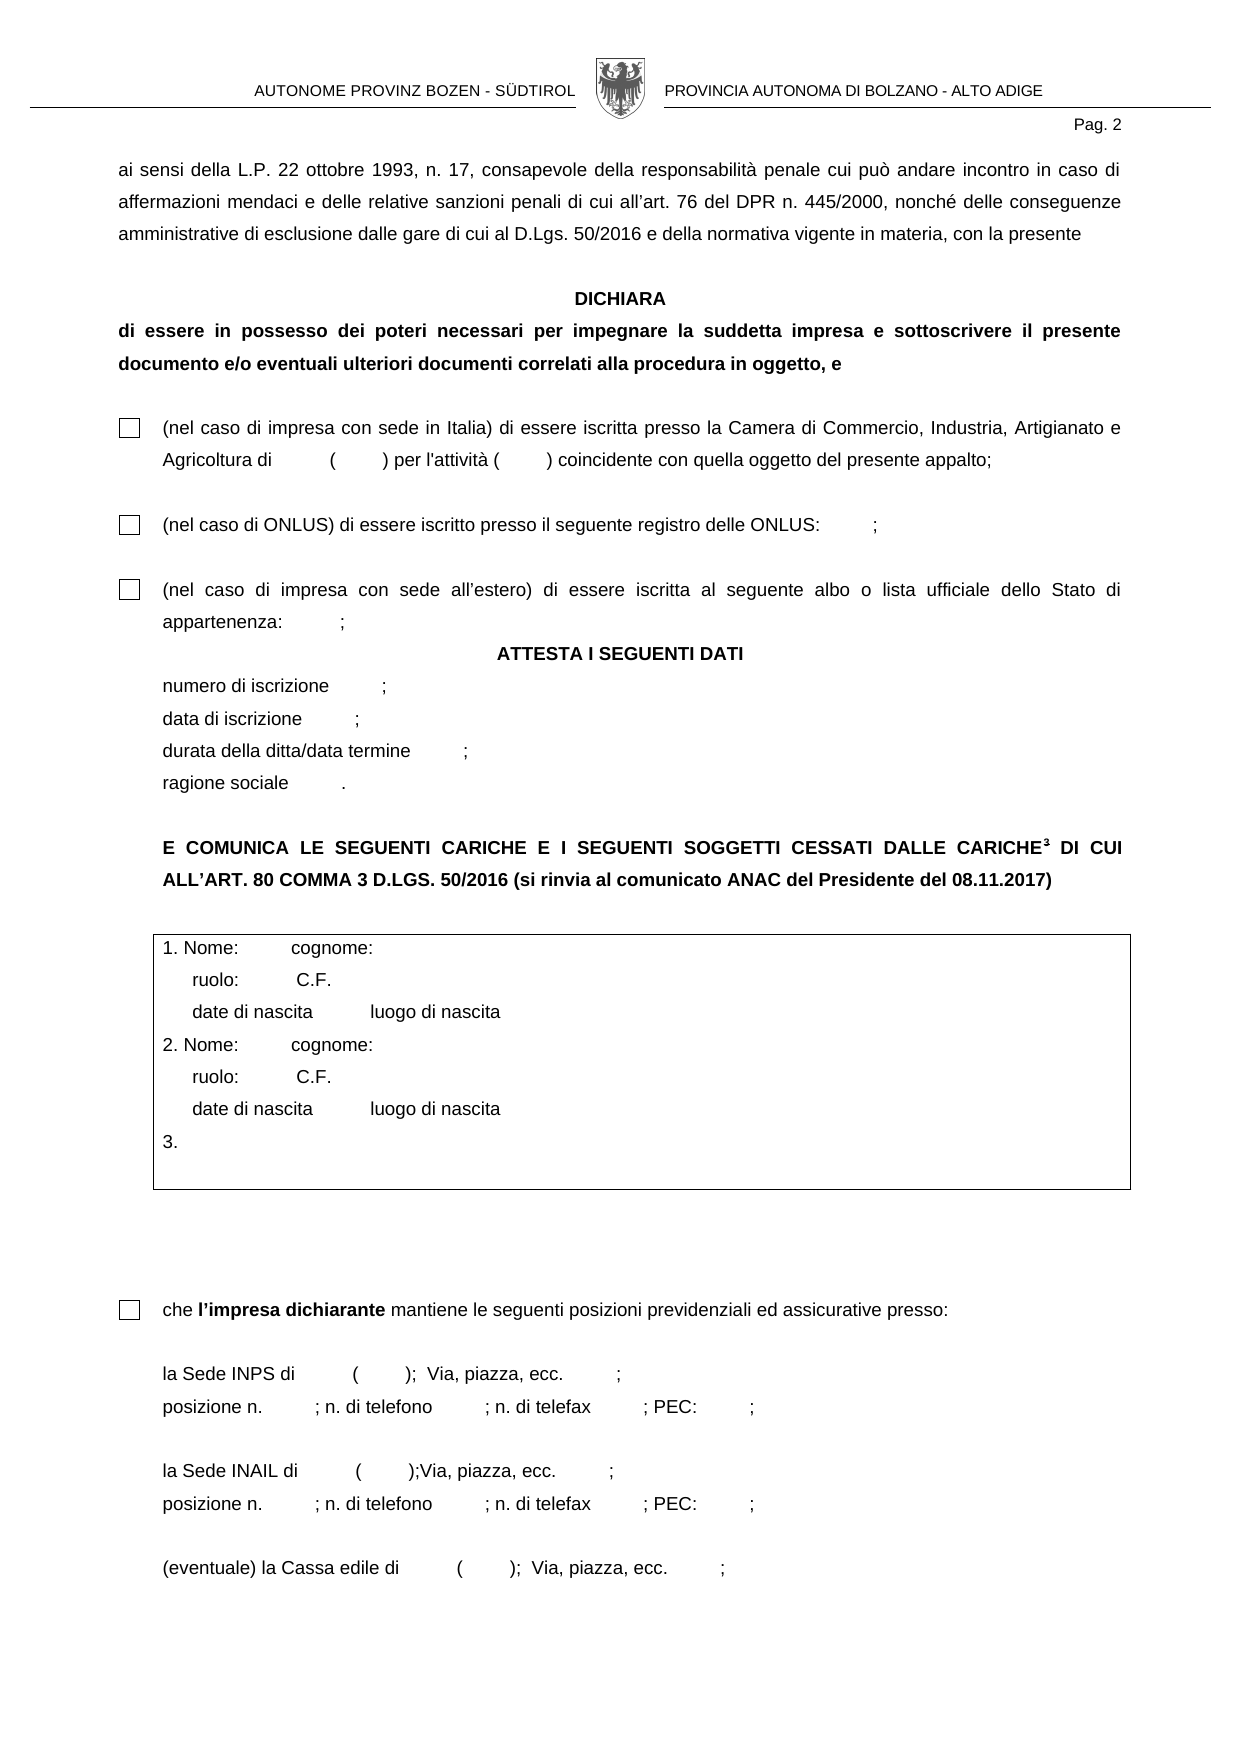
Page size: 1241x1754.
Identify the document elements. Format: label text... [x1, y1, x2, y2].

text ai sensi della L.P. 22 ottobre 1993, n. 17, consapevole della responsabilità penale cui può andare incontro in caso di affermazioni mendaci e delle relative sanzioni penali di cui all’art. 76 del DPR n. 445/2000, nonché delle conseguenze amministrative di esclusione dalle gare di cui al D.Lgs. 50/2016 e della normativa vigente in materia, con la presente [118, 158, 1122, 245]
text DICHIARA [118, 288, 1122, 309]
text (nel caso di impresa con sede all’estero) di essere iscritta al seguente albo o lista ufficiale dello Stato di appartenenza: ; [118, 578, 1122, 632]
text (nel caso di ONLUS) di essere iscritto presso il seguente registro delle ONLUS: ; [118, 514, 1122, 535]
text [162, 1396, 1122, 1417]
text ragione sociale . [118, 772, 1122, 794]
text ruolo: C.F. [154, 1063, 1130, 1087]
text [162, 1492, 1122, 1514]
text (eventuale) la Cassa edile di ( ); Via, piazza, ecc. ; [162, 1557, 1122, 1578]
text date di nascita luogo di nascita [154, 998, 1130, 1023]
text 3. [154, 1127, 1130, 1152]
text (nel caso di impresa con sede in Italia) di essere iscritta presso la Camera di Commercio, Industria, Artigianato e Agricoltura di ( ) per l'attività ( ) coincidente con quella oggetto del presente appalto; [118, 417, 1122, 471]
text data di iscrizione ; [118, 707, 1122, 729]
text E COMUNICA LE SEGUENTI CARICHE E I SEGUENTI SOGGETTI CESSATI DALLE CARICHE DI CUI ALL’ART. 80 COMMA 3 D.LGS. 50/2016 (si rinvia al comunicato ANAC del Presidente del 08.11.2017) [162, 837, 1122, 891]
text date di nascita luogo di nascita [154, 1095, 1130, 1120]
text ATTESTA I SEGUENTI DATI [118, 643, 1122, 664]
text la Sede INAIL di ( );Via, piazza, ecc. ; [162, 1460, 1122, 1482]
picture [596, 58, 645, 119]
text ruolo: C.F. [154, 966, 1130, 991]
text che l’impresa dichiarante mantiene le seguenti posizioni previdenziali ed assicurative presso: [118, 1299, 1122, 1320]
text durata della ditta/data termine ; [118, 740, 1122, 761]
text 1. Nome: cognome: [154, 935, 1130, 958]
text numero di iscrizione ; [118, 675, 1122, 697]
text di essere in possesso dei poteri necessari per impegnare la suddetta impresa e sottoscrivere il presente documento e/o eventuali ulteriori documenti correlati alla procedura in oggetto, e [118, 320, 1122, 374]
text 2. Nome: cognome: [154, 1030, 1130, 1055]
text la Sede INPS di ( ); Via, piazza, ecc. ; [162, 1363, 1122, 1385]
